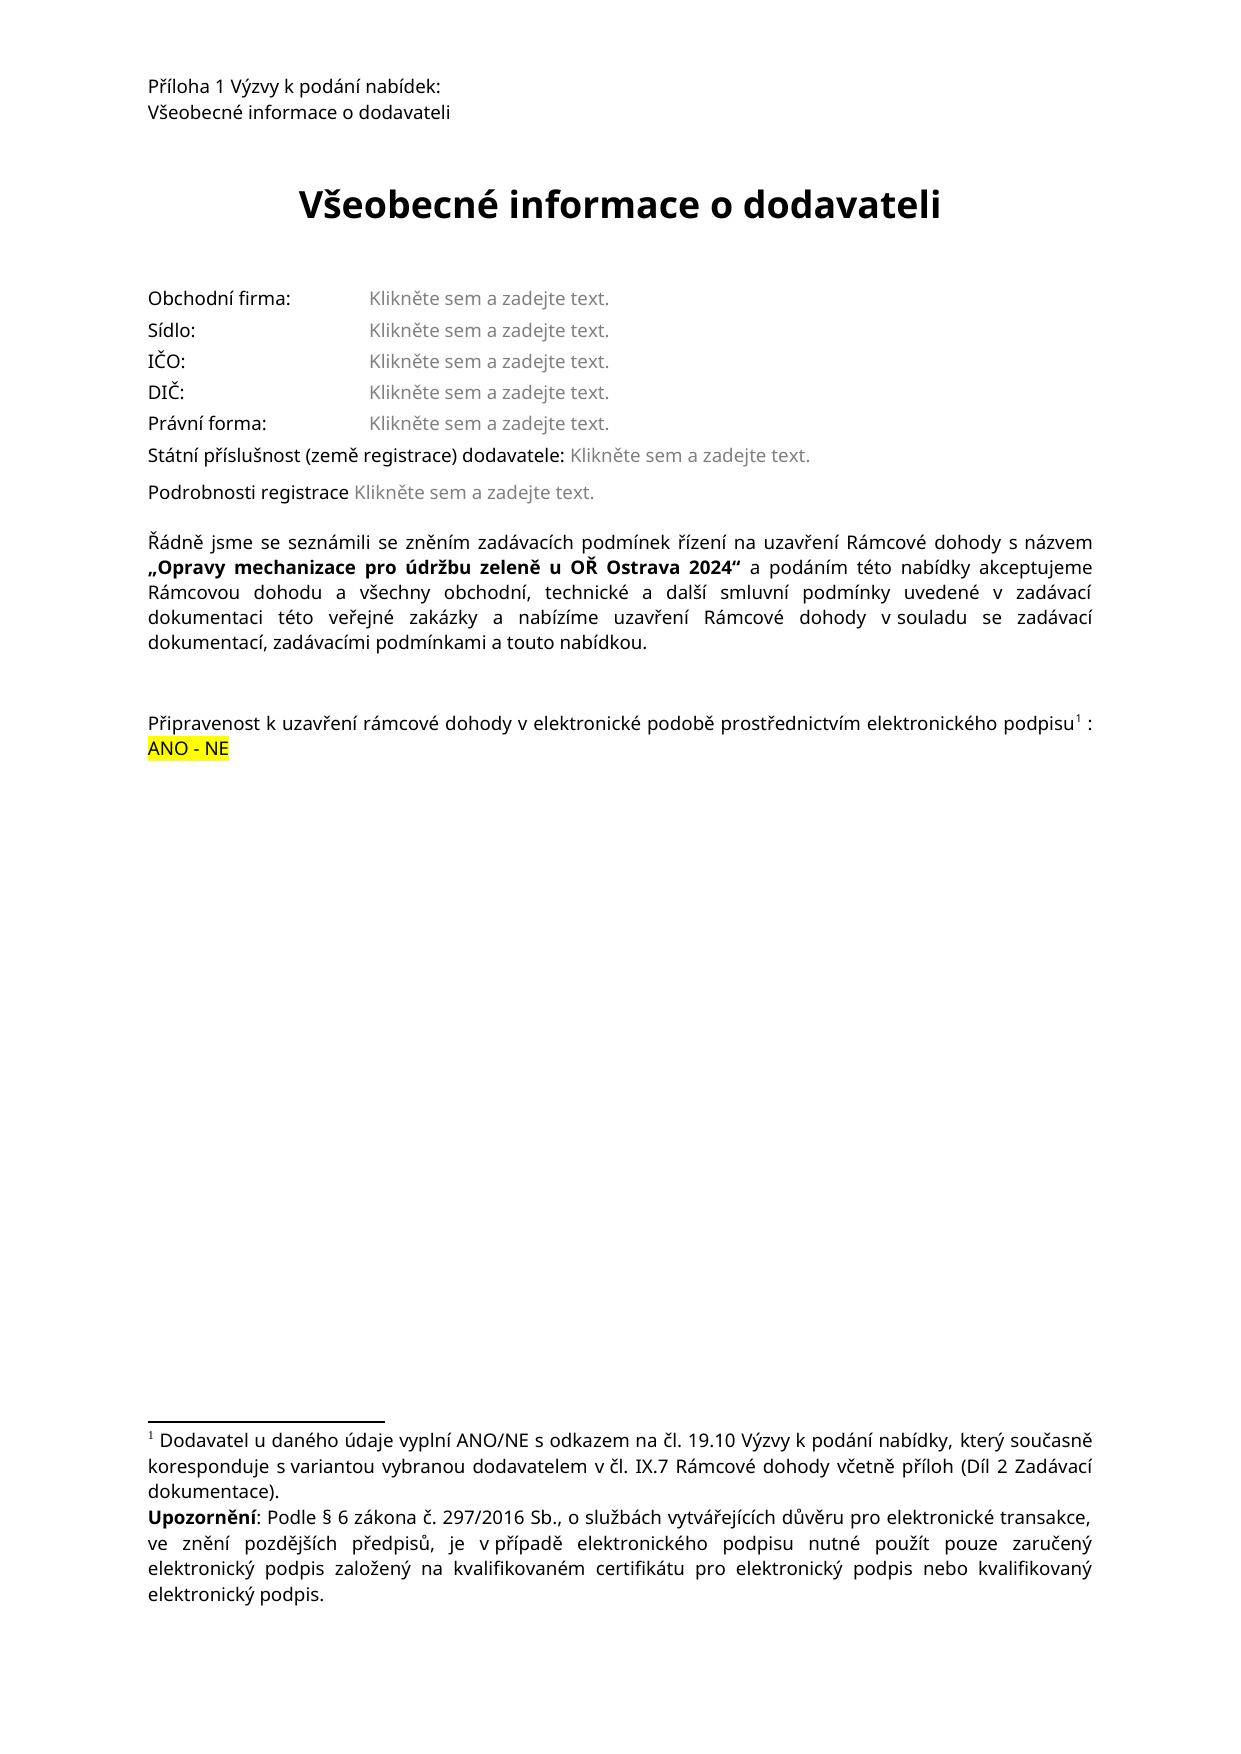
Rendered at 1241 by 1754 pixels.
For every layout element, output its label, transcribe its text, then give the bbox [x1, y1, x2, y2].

text Sídlo: [148, 317, 1093, 342]
text Řádně jsme se seznámili se zněním zadávacích podmínek řízení na uzavření Rámcové dohody s názvem „Opravy mechanizace pro údržbu zeleně u OŘ Ostrava 2024“ a podáním této nabídky akceptujeme Rámcovou dohodu a všechny obchodní, technické a další smluvní podmínky uvedené v zadávací dokumentaci této veřejné zakázky a nabízíme uzavření Rámcové dohody v souladu se zadávací dokumentací, zadávacími podmínkami a touto nabídkou. [148, 529, 1093, 654]
text Podrobnosti registrace [148, 479, 1093, 504]
text DIČ: [148, 379, 1093, 404]
text Obchodní firma: [148, 286, 1093, 311]
text Právní forma: [148, 411, 1093, 436]
title Všeobecné informace o dodavateli [148, 178, 1093, 229]
text Připravenost k uzavření rámcové dohody v elektronické podobě prostřednictvím elektronického podpisu1 : [148, 711, 1093, 761]
text Státní příslušnost (země registrace) dodavatele: [148, 442, 1093, 467]
text IČO: [148, 348, 1093, 373]
